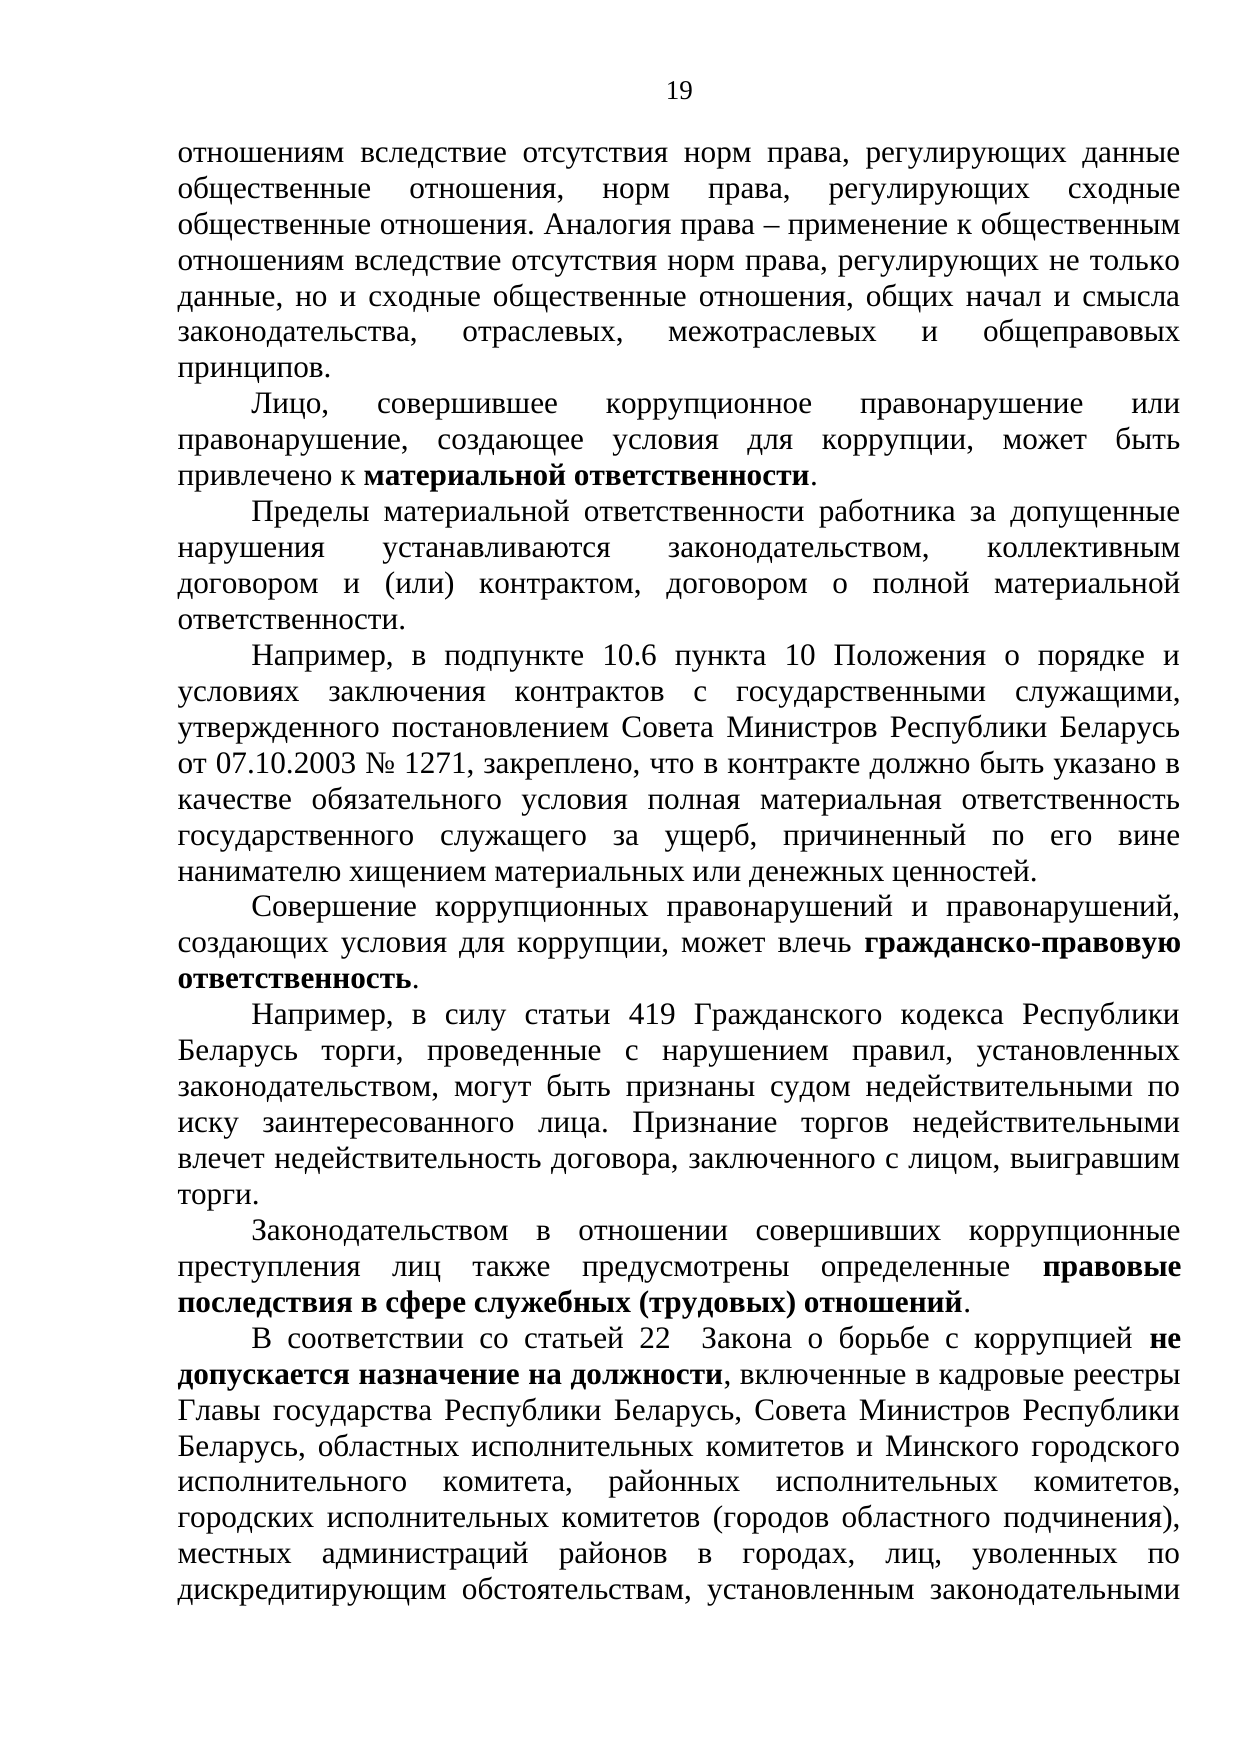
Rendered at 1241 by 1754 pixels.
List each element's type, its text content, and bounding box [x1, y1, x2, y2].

text Например, в подпункте 10.6 пункта 10 Положения о порядке и условиях заключения контрактов с государственными служащими, утвержденного постановлением Совета Министров Республики Беларусь от 07.10.2003 № 1271, закреплено, что в контракте должно быть указано в качестве обязательного условия полная материальная ответственность государственного служащего за ущерб, причиненный по его вине нанимателю хищением материальных или денежных ценностей. [177, 636, 1181, 888]
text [177, 133, 1181, 384]
text Пределы материальной ответственности работника за допущенные нарушения устанавливаются законодательством, коллективным договором и (или) контрактом, договором о полной материальной ответственности. [177, 492, 1181, 636]
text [177, 1319, 1181, 1606]
text Лицо, совершившее коррупционное правонарушение или правонарушение, создающее условия для коррупции, может быть привлечено к материальной ответственности. [177, 384, 1181, 492]
text Законодательством в отношении совершивших коррупционные преступления лиц также предусмотрены определенные правовые последствия в сфере служебных (трудовых) отношений. [177, 1211, 1181, 1319]
text Совершение коррупционных правонарушений и правонарушений, создающих условия для коррупции, может влечь гражданско-правовую ответственность. [177, 888, 1181, 996]
text Например, в силу статьи 419 Гражданского кодекса Республики Беларусь торги, проведенные с нарушением правил, установленных законодательством, могут быть признаны судом недействительными по иску заинтересованного лица. Признание торгов недействительными влечет недействительность договора, заключенного с лицом, выигравшим торги. [177, 996, 1181, 1211]
